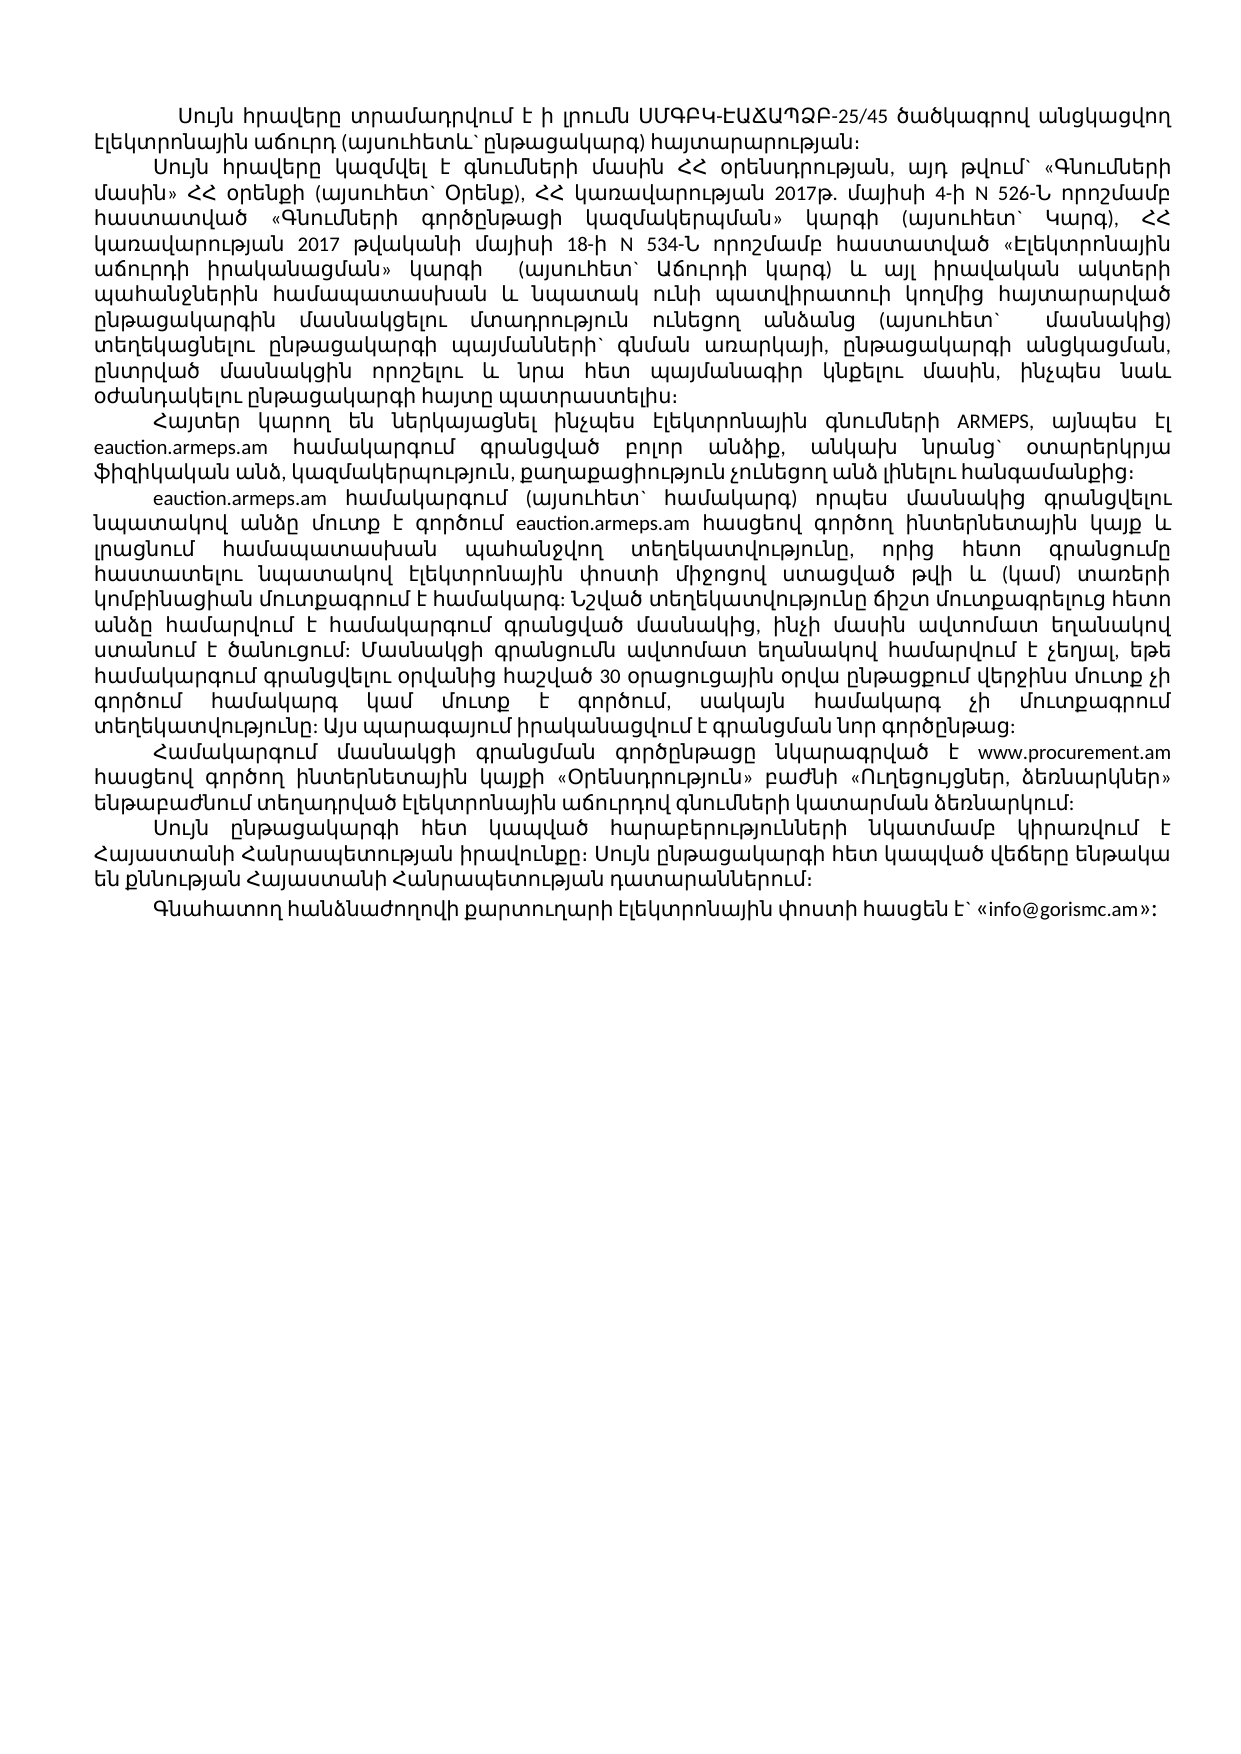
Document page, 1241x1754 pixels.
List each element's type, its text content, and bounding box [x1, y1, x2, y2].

text Համակարգում մասնակցի գրանցման գործընթացը նկարագրված է www.procurement.am հասցեով գործող ինտերնետային կայքի «Օրենսդրություն» բաժնի «Ուղեցույցներ, ձեռնարկներ» ենթաբաժնում տեղադրված էլեկտրոնային աճուրդով գնումների կատարման ձեռնարկում: [94, 739, 1171, 815]
text Հայտեր կարող են ներկայացնել ինչպես էլեկտրոնային գնումների ARMEPS, այնպես էլ eauction.armeps.am համակարգում գրանցված բոլոր անձիք, անկախ նրանց` օտարերկրյա ֆիզիկական անձ, կազմակերպություն, քաղաքացիություն չունեցող անձ լինելու հանգամանքից։ [94, 409, 1171, 485]
text Գնահատող հանձնաժողովի քարտուղարի էլեկտրոնային փոստի հասցեն է` «info@gorismc.am»: [94, 892, 1171, 922]
text Սույն ընթացակարգի հետ կապված հարաբերությունների նկատմամբ կիրառվում է Հայաստանի Հանրապետության իրավունքը։ Սույն ընթացակարգի հետ կապված վեճերը ենթակա են քննության Հայաստանի Հանրապետության դատարաններում։ [94, 815, 1171, 892]
text Սույն հրավերը կազմվել է գնումների մասին ՀՀ օրենսդրության, այդ թվում` «Գնումների մասին» ՀՀ օրենքի (այսուհետ` Օրենք), ՀՀ կառավարության 2017թ. մայիսի 4-ի N 526-Ն որոշմամբ հաստատված «Գնումների գործընթացի կազմակերպման» կարգի (այսուհետ` Կարգ), ՀՀ կառավարության 2017 թվականի մայիսի 18-ի N 534-Ն որոշմամբ հաստատված «Էլեկտրոնային աճուրդի իրականացման» կարգի (այսուհետ` Աճուրդի կարգ) և այլ իրավական ակտերի պահանջներին համապատասխան և նպատակ ունի պատվիրատուի կողմից հայտարարված ընթացակարգին մասնակցելու մտադրություն ունեցող անձանց (այսուհետ` մասնակից) տեղեկացնելու ընթացակարգի պայմանների` գնման առարկայի, ընթացակարգի անցկացման, ընտրված մասնակցին որոշելու և նրա հետ պայմանագիր կնքելու մասին, ինչպես նաև օժանդակելու ընթացակարգի հայտը պատրաստելիս։ [94, 154, 1171, 409]
text eauction.armeps.am համակարգում (այսուհետ` համակարգ) որպես մասնակից գրանցվելու նպատակով անձը մուտք է գործում eauction.armeps.am հասցեով գործող ինտերնետային կայք և լրացնում համապատասխան պահանջվող տեղեկատվությունը, որից հետո գրանցումը հաստատելու նպատակով էլեկտրոնային փոստի միջոցով ստացված թվի և (կամ) տառերի կոմբինացիան մուտքագրում է համակարգ: Նշված տեղեկատվությունը ճիշտ մուտքագրելուց հետո անձը համարվում է համակարգում գրանցված մասնակից, ինչի մասին ավտոմատ եղանակով ստանում է ծանուցում: Մասնակցի գրանցումն ավտոմատ եղանակով համարվում է չեղյալ, եթե համակարգում գրանցվելու օրվանից հաշված 30 օրացուցային օրվա ընթացքում վերջինս մուտք չի գործում համակարգ կամ մուտք է գործում, սակայն համակարգ չի մուտքագրում տեղեկատվությունը: Այս պարագայում իրականացվում է գրանցման նոր գործընթաց: [94, 485, 1171, 739]
text Սույն հրավերը տրամադրվում է ի լրումն ՍՄԳԲԿ-ԷԱՃԱՊՁԲ-25/45 ծածկագրով անցկացվող էլեկտրոնային աճուրդ (այսուհետև` ընթացակարգ) հայտարարության։ [94, 104, 1171, 154]
